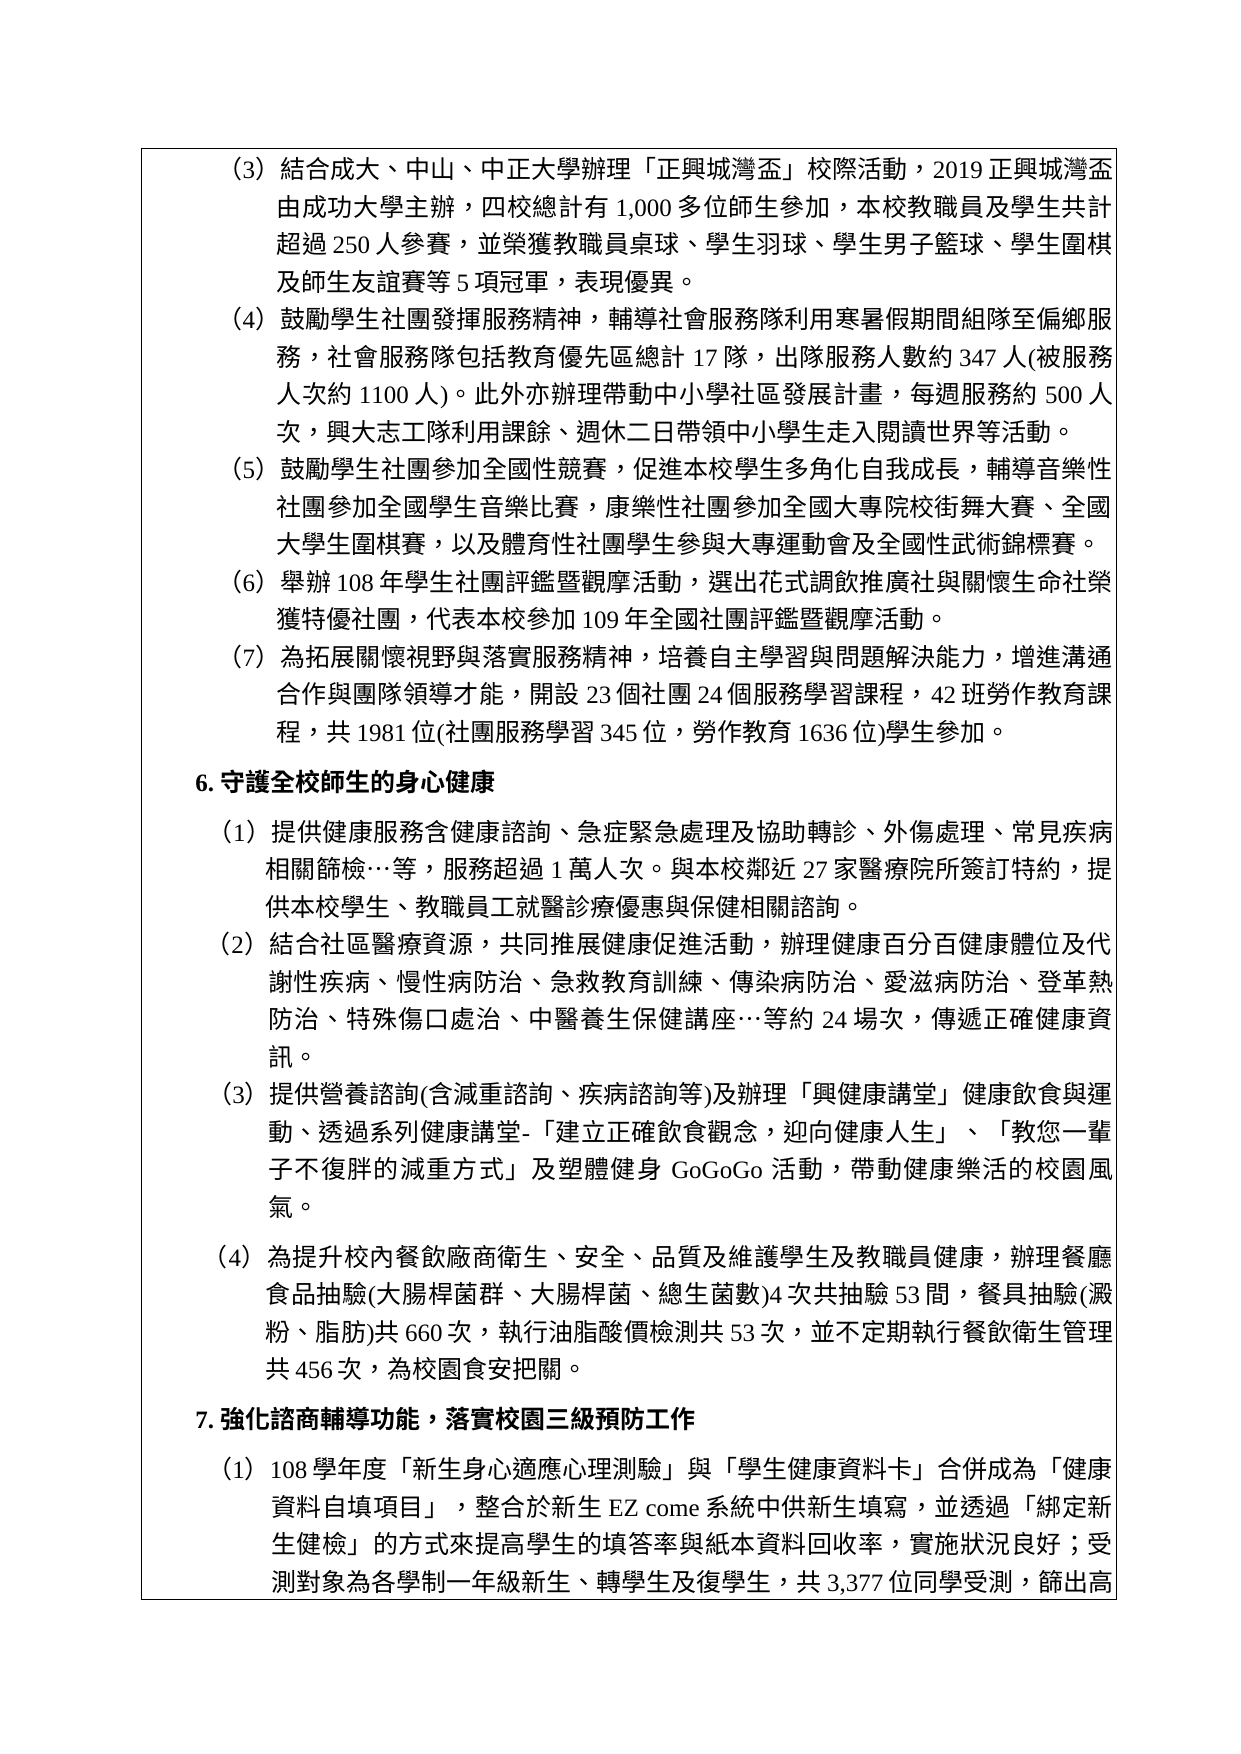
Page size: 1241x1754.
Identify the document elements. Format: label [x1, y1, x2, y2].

table_header [142, 149, 1116, 1599]
